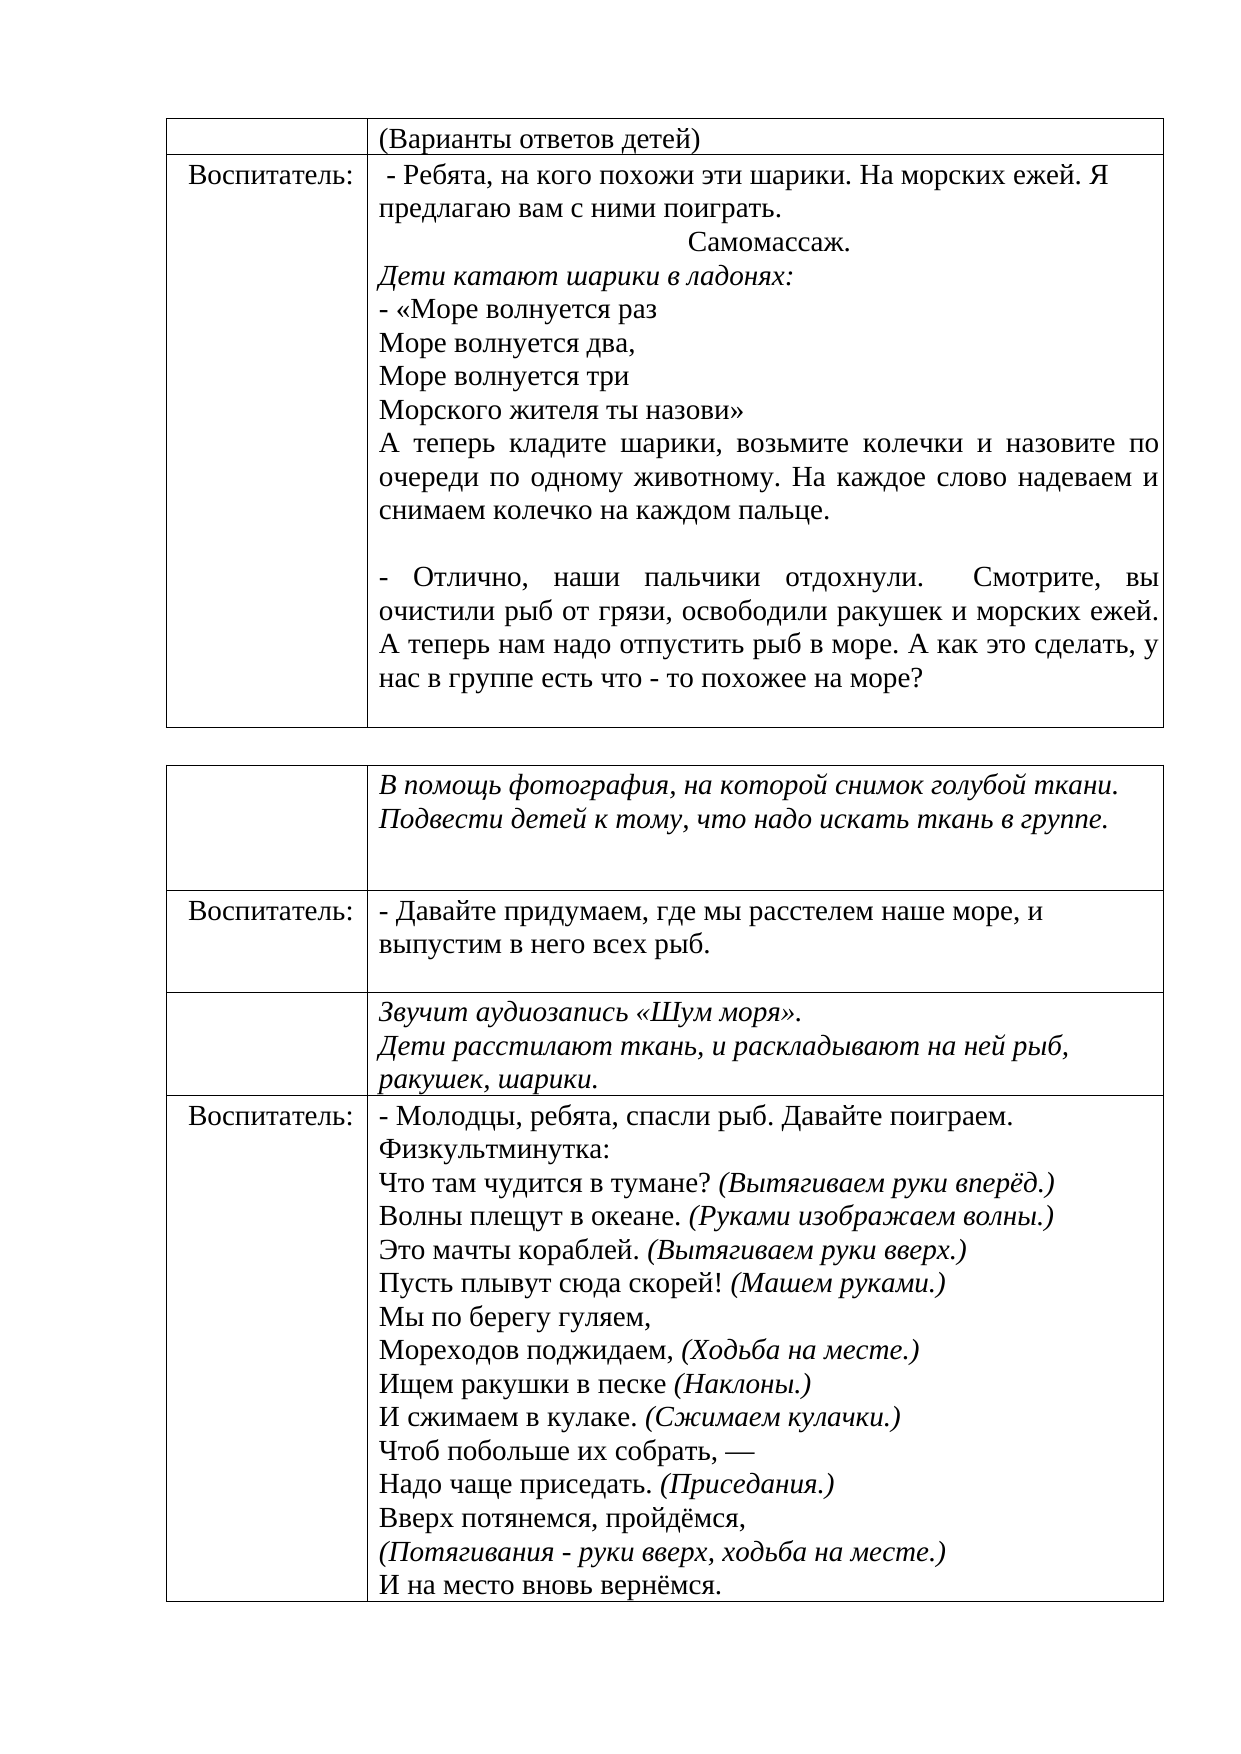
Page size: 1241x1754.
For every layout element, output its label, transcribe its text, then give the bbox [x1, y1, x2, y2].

table_cell - Ребята, на кого похожи эти шарики. На морских ежей. Я предлагаю вам с ними поиграть. Самомассаж. Дети катают шарики в ладонях: - «Море волнуется раз Море волнуется два, Море волнуется три Морского жителя ты назови» А теперь кладите шарики, возьмите колечки и назовите по очереди по одному животному. На каждое слово надеваем и снимаем колечко на каждом пальце. - Отлично, наши пальчики отдохнули. Смотрите, вы очистили рыб от грязи, освободили ракушек и морских ежей. А теперь нам надо отпустить рыб в море. А как это сделать, у нас в группе есть что - то похожее на море? [368, 155, 1163, 727]
table_cell Воспитатель: [167, 1096, 367, 1601]
table_cell Воспитатель: [167, 891, 367, 992]
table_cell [368, 119, 1163, 154]
table_cell Воспитатель: [167, 155, 367, 727]
table_cell - Давайте придумаем, где мы расстелем наше море, и выпустим в него всех рыб. [368, 891, 1163, 992]
table_cell Звучит аудиозапись «Шум моря». Дети расстилают ткань, и раскладывают на ней рыб, ракушек, шарики. [368, 993, 1163, 1095]
table_header [167, 766, 367, 890]
table_cell - Молодцы, ребята, спасли рыб. Давайте поиграем. Физкультминутка: Что там чудится в тумане? (Вытягиваем руки вперёд.) Волны плещут в океане. (Руками изображаем волны.) Это мачты кораблей. (Вытягиваем руки вверх.) Пусть плывут сюда скорей! (Машем руками.) Мы по берегу гуляем, Мореходов поджидаем, (Ходьба на месте.) Ищем ракушки в песке (Наклоны.) И сжимаем в кулаке. (Сжимаем кулачки.) Чтоб побольше их собрать, — Надо чаще приседать. (Приседания.) Вверх потянемся, пройдёмся, (Потягивания - руки вверх, ходьба на месте.) И на место вновь вернёмся. [368, 1096, 1163, 1601]
table_cell [167, 119, 367, 154]
table_cell [167, 993, 367, 1095]
table_header В помощь фотография, на которой снимок голубой ткани. Подвести детей к тому, что надо искать ткань в группе. [368, 766, 1163, 890]
